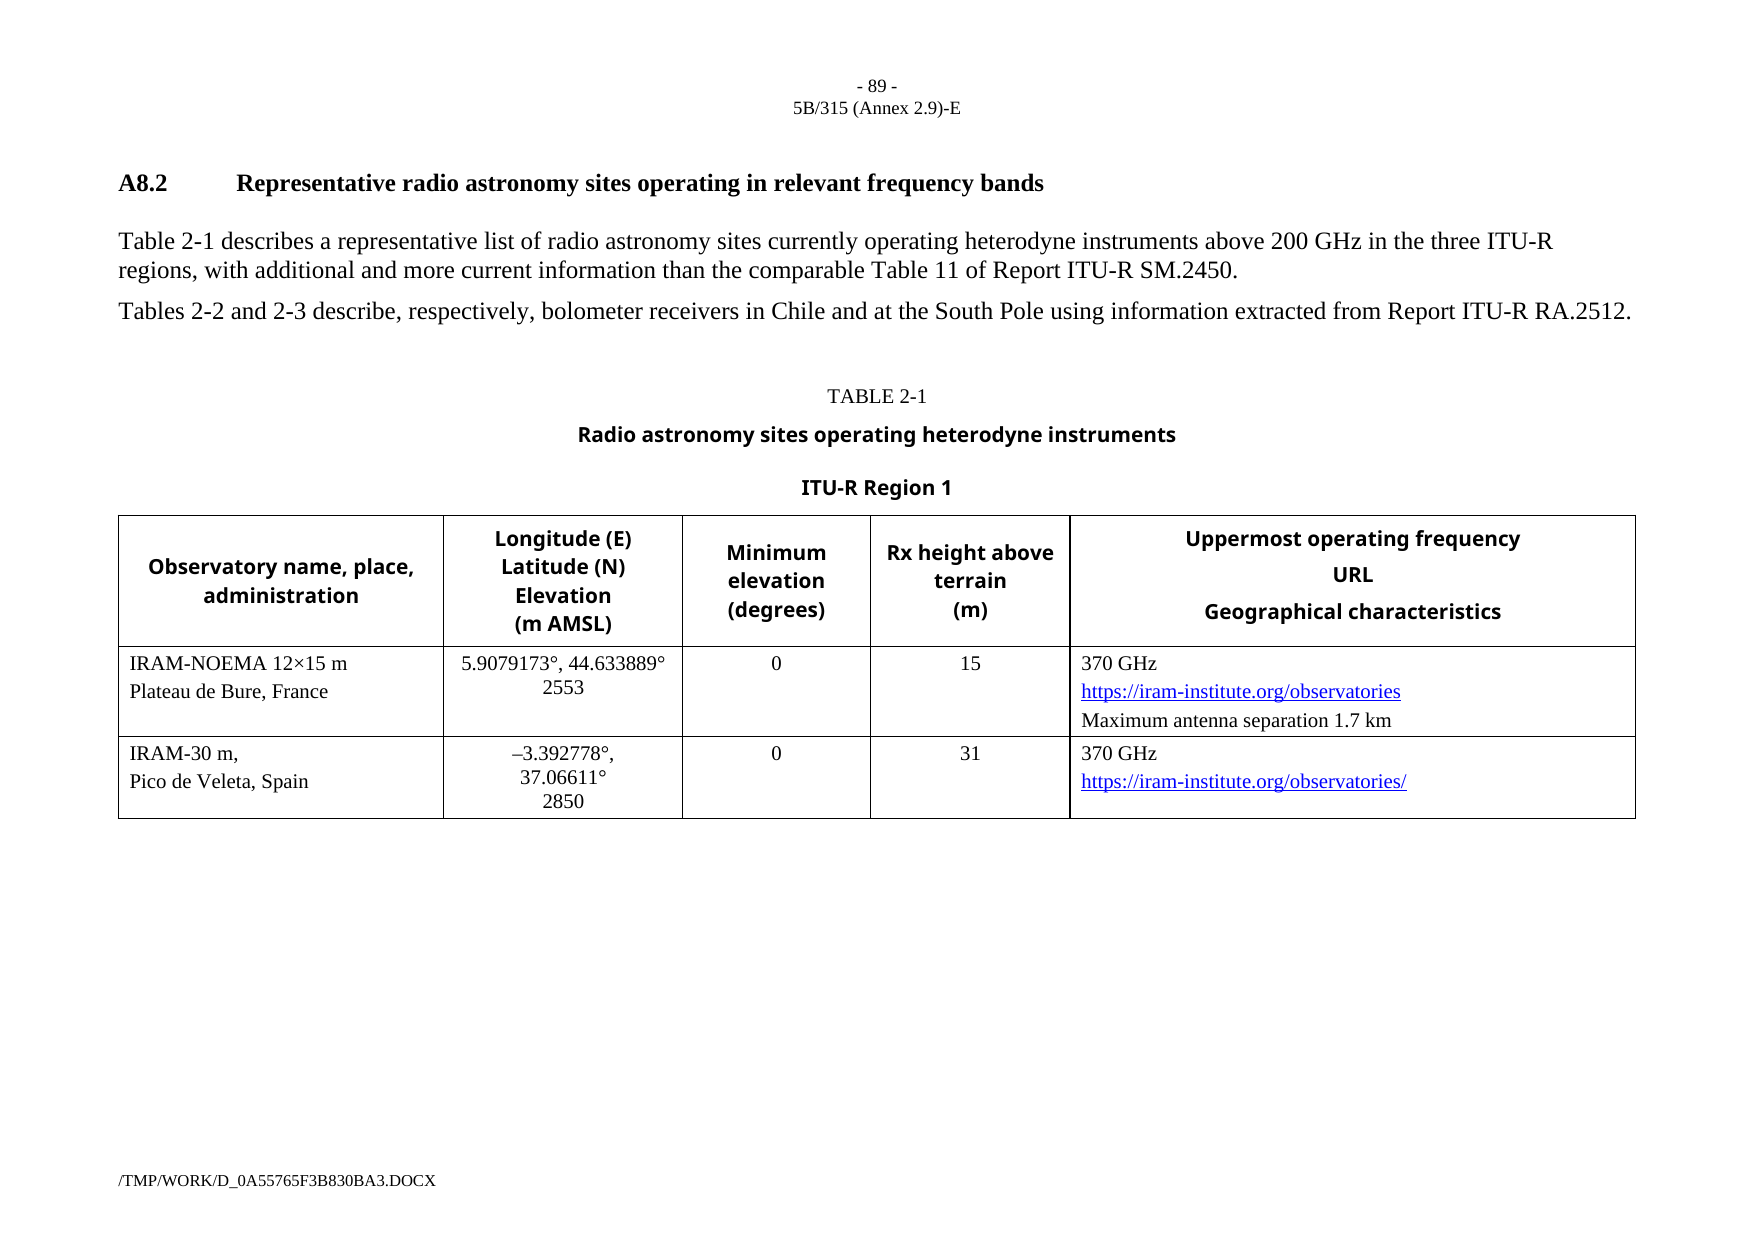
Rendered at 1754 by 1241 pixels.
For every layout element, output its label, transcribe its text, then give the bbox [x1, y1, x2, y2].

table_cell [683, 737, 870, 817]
title ITU-R Region 1 [118, 473, 1636, 502]
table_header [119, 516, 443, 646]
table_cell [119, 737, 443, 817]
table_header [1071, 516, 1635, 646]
text Tables 2-2 and 2-3 describe, respectively, bolometer receivers in Chile and at the South Pole using information extracted from Report ITU-R RA.2512. [118, 296, 1636, 325]
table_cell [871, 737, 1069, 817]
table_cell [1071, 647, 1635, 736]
subtitle A8.2 Representative radio astronomy sites operating in relevant frequency bands [118, 168, 1636, 197]
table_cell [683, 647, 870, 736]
title Radio astronomy sites operating heterodyne instruments [118, 420, 1636, 448]
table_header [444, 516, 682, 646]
title Table 2-1 describes a representative list of radio astronomy sites currently operating heterodyne instruments above 200 GHz in the three ITU-R regions, with additional and more current information than the comparable Table 11 of Report ITU-R SM.2450. [118, 226, 1636, 284]
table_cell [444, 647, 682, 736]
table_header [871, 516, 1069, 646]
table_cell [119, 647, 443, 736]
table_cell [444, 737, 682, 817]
text Table 2-1 [118, 383, 1636, 408]
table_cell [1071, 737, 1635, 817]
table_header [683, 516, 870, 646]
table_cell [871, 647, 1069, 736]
